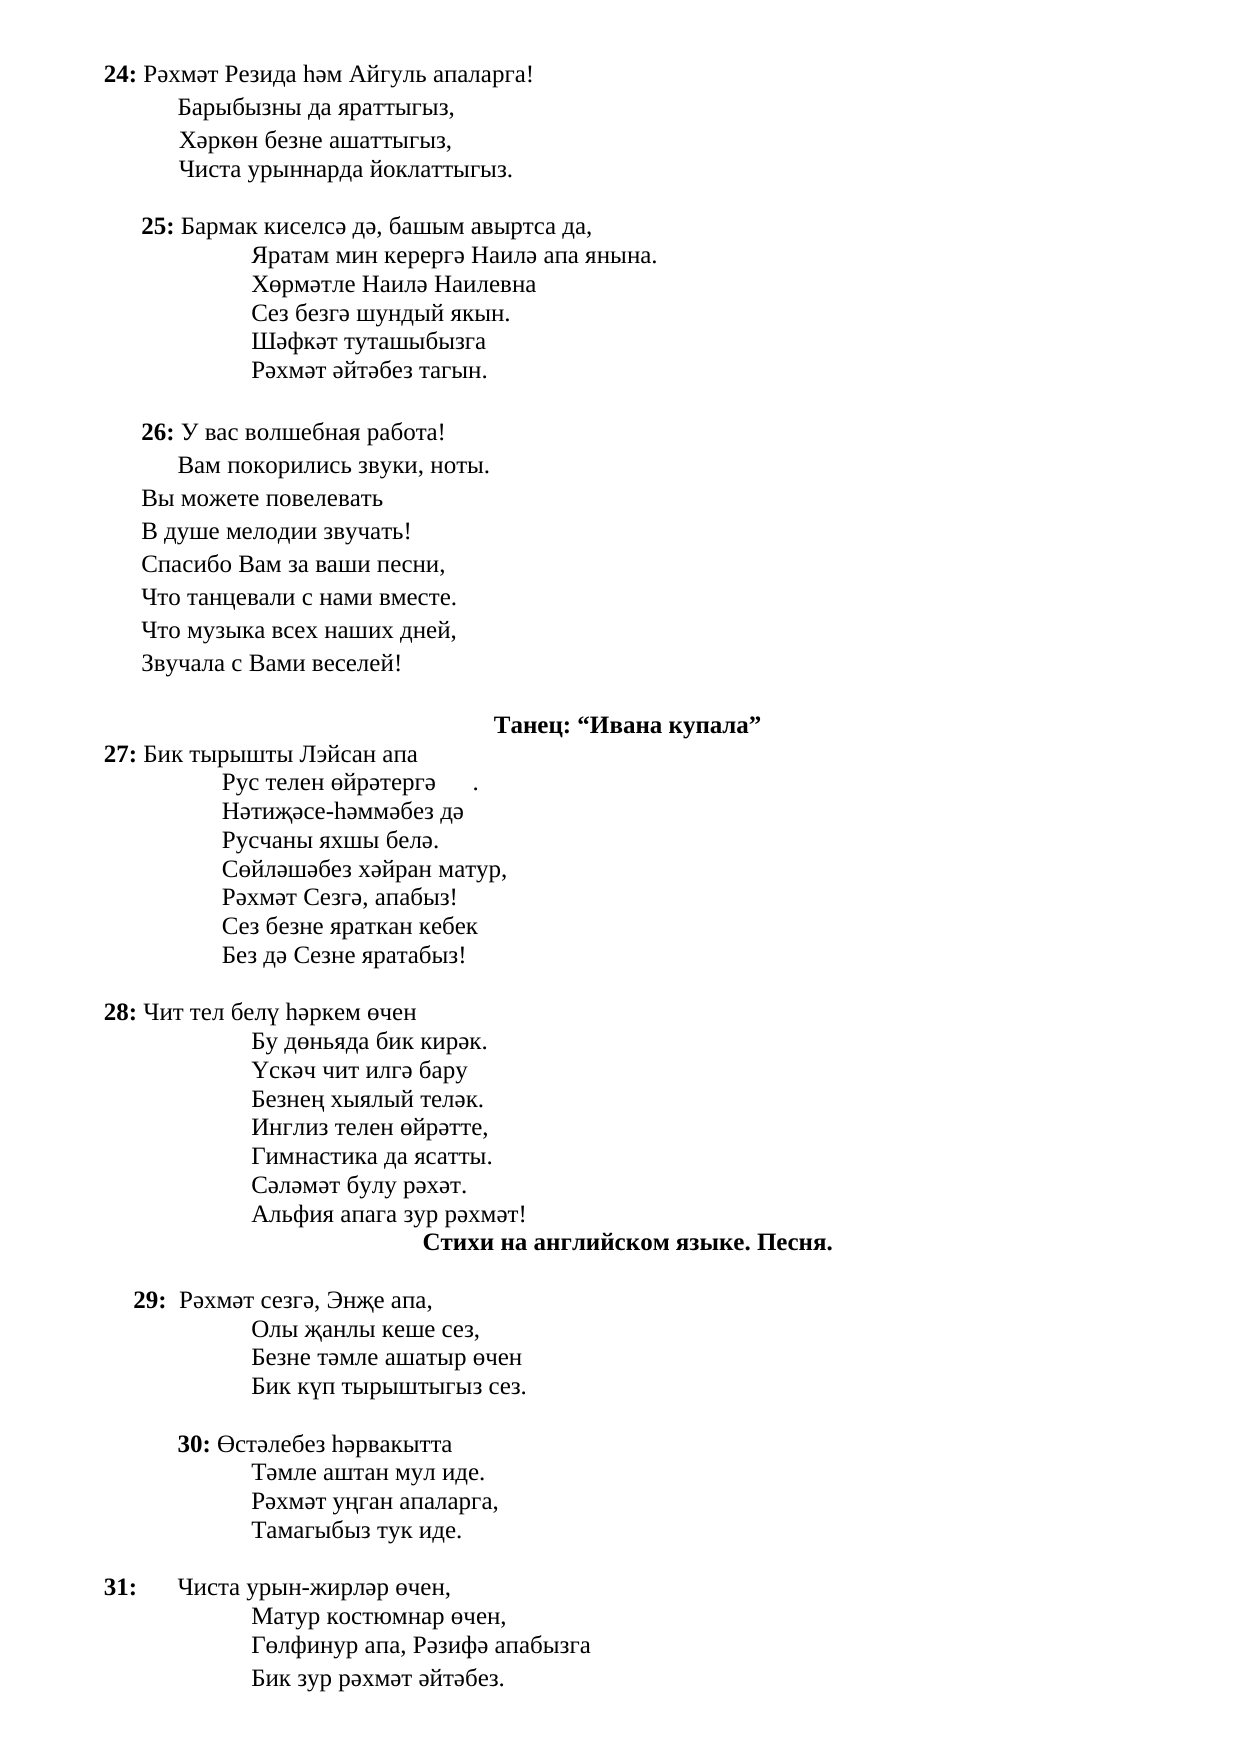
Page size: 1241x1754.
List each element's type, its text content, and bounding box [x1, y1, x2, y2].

text Что музыка всех наших дней, [141, 615, 1152, 644]
text Рәхмәт уңган апаларга, [177, 1486, 1152, 1515]
text Шәфкәт туташыбызга [178, 326, 1152, 355]
text Матур костюмнар өчен, [177, 1601, 1152, 1630]
text Рәхмәт әйтәбез тагын. [178, 355, 1152, 384]
text Рус телен өйрәтергә . [103, 767, 1152, 796]
text Инглиз телен өйрәтте, [178, 1112, 1152, 1141]
text Сез безгә шундый якын. [178, 298, 1152, 326]
text Хөрмәтле Наилә Наилевна [178, 269, 1152, 298]
text Гимнастика да ясатты. [178, 1141, 1152, 1170]
text Сез безне яраткан кебек [103, 911, 1152, 940]
text Без дә Сезне яратабыз! [103, 940, 1152, 969]
text Что танцевали с нами вместе. [141, 582, 1152, 611]
text Звучала с Вами веселей! [141, 648, 1152, 677]
text Чиста урыннарда йоклаттыгыз. [178, 154, 1152, 183]
text Бик күп тырыштыгыз сез. [177, 1371, 1152, 1400]
text Тамагыбыз тук иде. [177, 1515, 1152, 1544]
text Барыбызны да яраттыгыз, [103, 92, 1152, 121]
text В душе мелодии звучать! [141, 516, 1152, 545]
text 28: Чит тел белү һәркем өчен [103, 997, 1152, 1026]
text Бу дөньяда бик кирәк. [178, 1026, 1152, 1055]
text Рәхмәт Сезгә, апабыз! [103, 882, 1152, 911]
text Гөлфинур апа, Рәзифә апабызга [178, 1630, 1152, 1659]
text Яратам мин керергә Наилә апа янына. [178, 240, 1152, 269]
text Тәмле аштан мул иде. [177, 1457, 1152, 1486]
text Үскәч чит илгә бару [178, 1055, 1152, 1084]
text Сөйләшәбез хәйран матур, [103, 854, 1152, 882]
text Безне тәмле ашатыр өчен [207, 1342, 1152, 1371]
text 30: Өстәлебез һәрвакытта [103, 1429, 1152, 1457]
text Стихи на английском языке. Песня. [103, 1227, 1152, 1256]
text Олы җанлы кеше сез, [207, 1314, 1152, 1342]
text 27: Бик тырышты Лэйсан апа [103, 739, 1152, 767]
text 25: Бармак киселсә дә, башым авыртса да, [141, 211, 1152, 240]
text Спасибо Вам за ваши песни, [141, 549, 1152, 578]
text Вы можете повелевать [141, 483, 1152, 512]
text Вам покорились звуки, ноты. [141, 450, 1152, 479]
text Бик зур рәхмәт әйтәбез. [178, 1663, 1152, 1692]
text 26: У вас волшебная работа! [141, 417, 1152, 446]
text Хәркөн безне ашаттыгыз, [178, 125, 1152, 154]
text 29: Рәхмәт сезгә, Энҗе апа, [133, 1285, 1152, 1314]
text 31: Чиста урын-жирләр өчен, [103, 1572, 1152, 1601]
text Сәләмәт булу рәхәт. [178, 1170, 1152, 1199]
text Танец: “Ивана купала” [103, 710, 1152, 739]
text 24: Рәхмәт Резида һәм Айгуль апаларга! [103, 59, 1152, 88]
text Русчаны яхшы белә. [103, 825, 1152, 854]
text Безнең хыялый теләк. [178, 1084, 1152, 1112]
text Альфия апага зур рәхмәт! [178, 1199, 1152, 1227]
text Нәтиҗәсе-һәммәбез дә [103, 796, 1152, 825]
